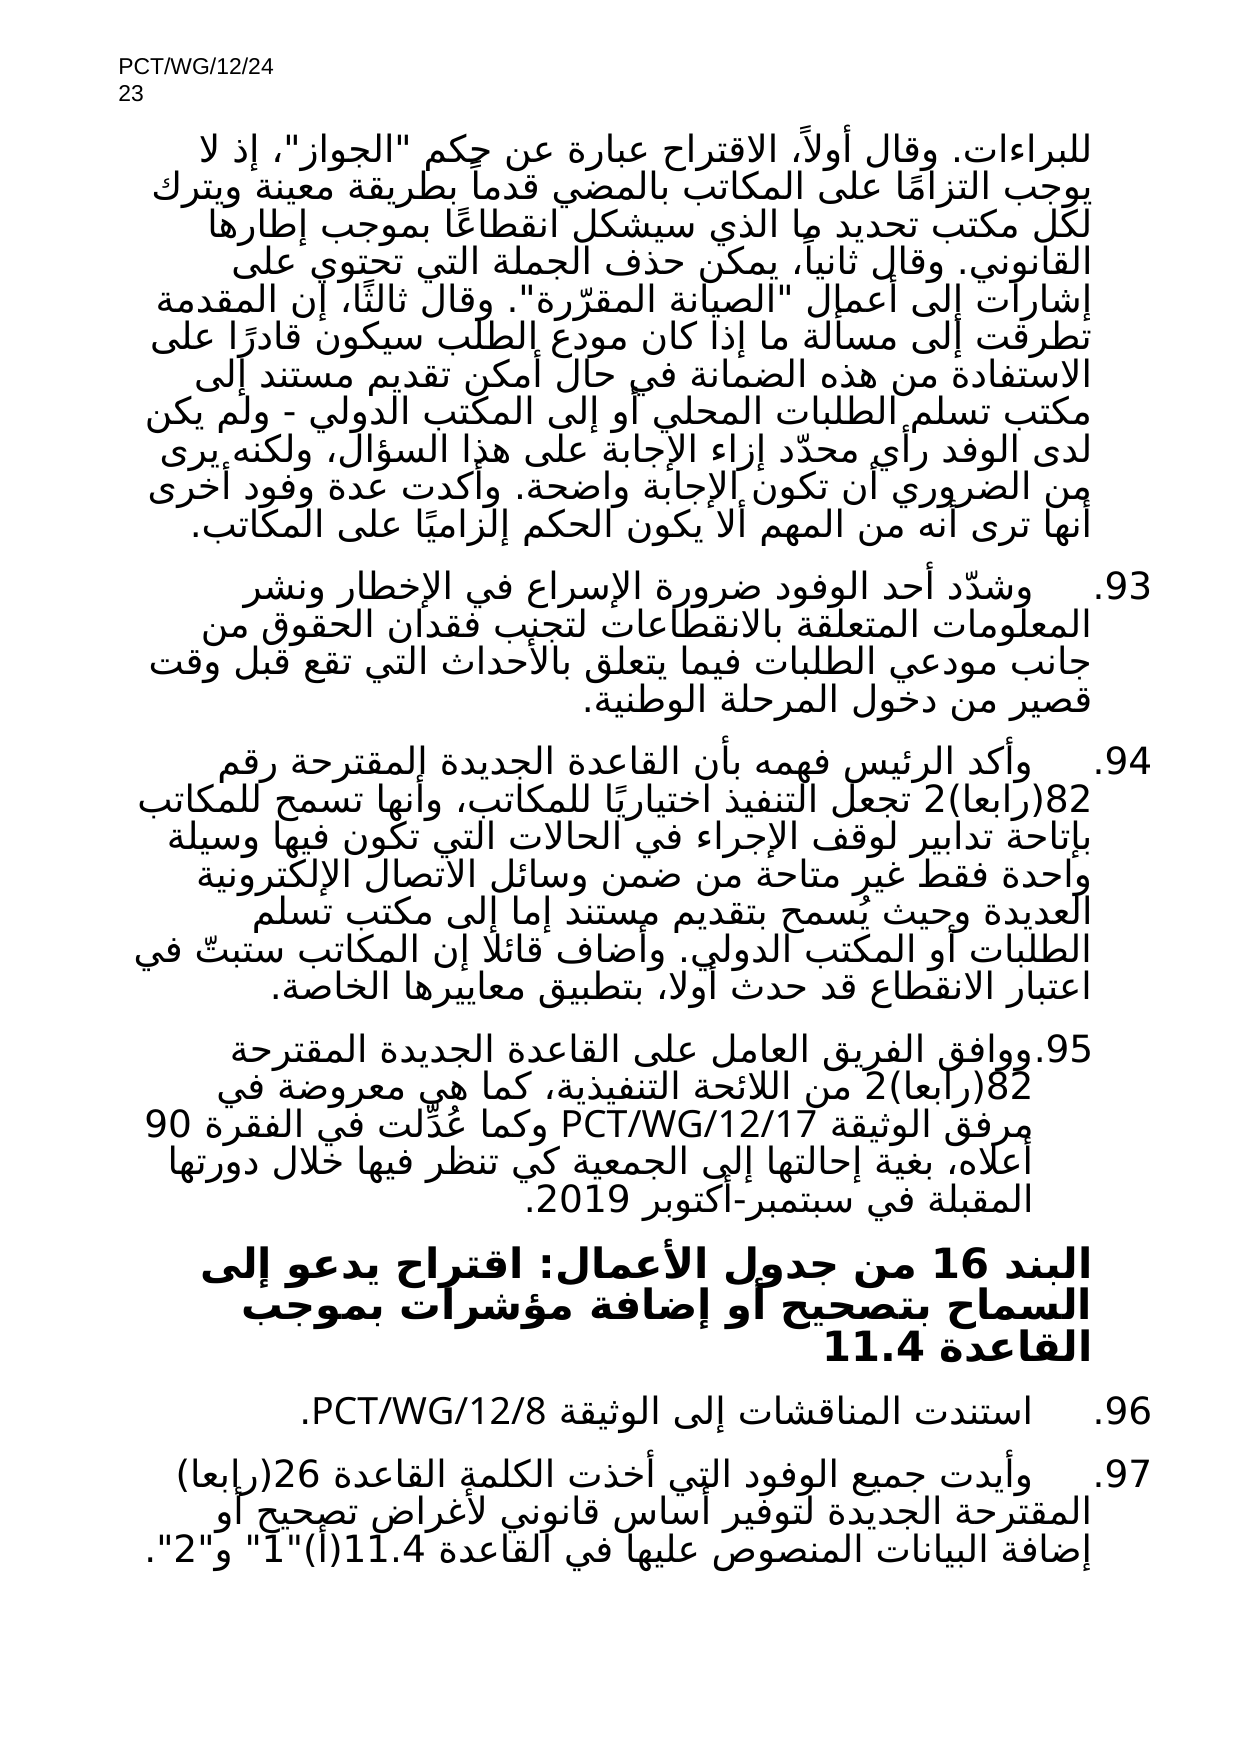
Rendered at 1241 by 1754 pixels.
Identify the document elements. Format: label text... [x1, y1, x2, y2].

text استندت المناقشات إلى الوثيقة PCT/WG/12/8. [118, 1395, 643, 1432]
text استندت المناقشات إلى الوثيقة PCT/WG/12/8. [628, 1395, 1092, 1432]
subtitle البند 16 من جدول الأعمال: اقتراح يدعو إلى السماح بتصحيح أو إضافة مؤشرات بموجب القاعدة 11.4 [118, 1245, 1092, 1370]
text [118, 132, 1092, 545]
text ووافق الفريق العامل على القاعدة الجديدة المقترحة 82(رابعا)2 من اللائحة التنفيذية، كما هي معروضة في مرفق الوثيقة PCT/WG/12/17 وكما عُدِّلت في الفقرة 90 أعلاه، بغية إحالتها إلى الجمعية كي تنظر فيها خلال دورتها المقبلة في سبتمبر-أكتوبر 2019. [118, 1032, 1033, 1220]
text وشدّد أحد الوفود ضرورة الإسراع في الإخطار ونشر المعلومات المتعلقة بالانقطاعات لتجنب فقدان الحقوق من جانب مودعي الطلبات فيما يتعلق بالأحداث التي تقع قبل وقت قصير من دخول المرحلة الوطنية. [118, 570, 1092, 720]
text وأيدت جميع الوفود التي أخذت الكلمة القاعدة 26(رابعا) المقترحة الجديدة لتوفير أساس قانوني لأغراض تصحيح أو إضافة البيانات المنصوص عليها في القاعدة 11.4(أ)"1" و"2". [118, 1457, 1092, 1570]
text وأكد الرئيس فهمه بأن القاعدة الجديدة المقترحة رقم 82(رابعا)2 تجعل التنفيذ اختياريًا للمكاتب، وأنها تسمح للمكاتب بإتاحة تدابير لوقف الإجراء في الحالات التي تكون فيها وسيلة واحدة فقط غير متاحة من ضمن وسائل الاتصال الإلكترونية العديدة وحيث يُسمح بتقديم مستند إما إلى مكتب تسلم الطلبات أو المكتب الدولي. وأضاف قائلا إن المكاتب ستبتّ في اعتبار الانقطاع قد حدث أولا، بتطبيق معاييرها الخاصة. [118, 745, 1092, 1007]
